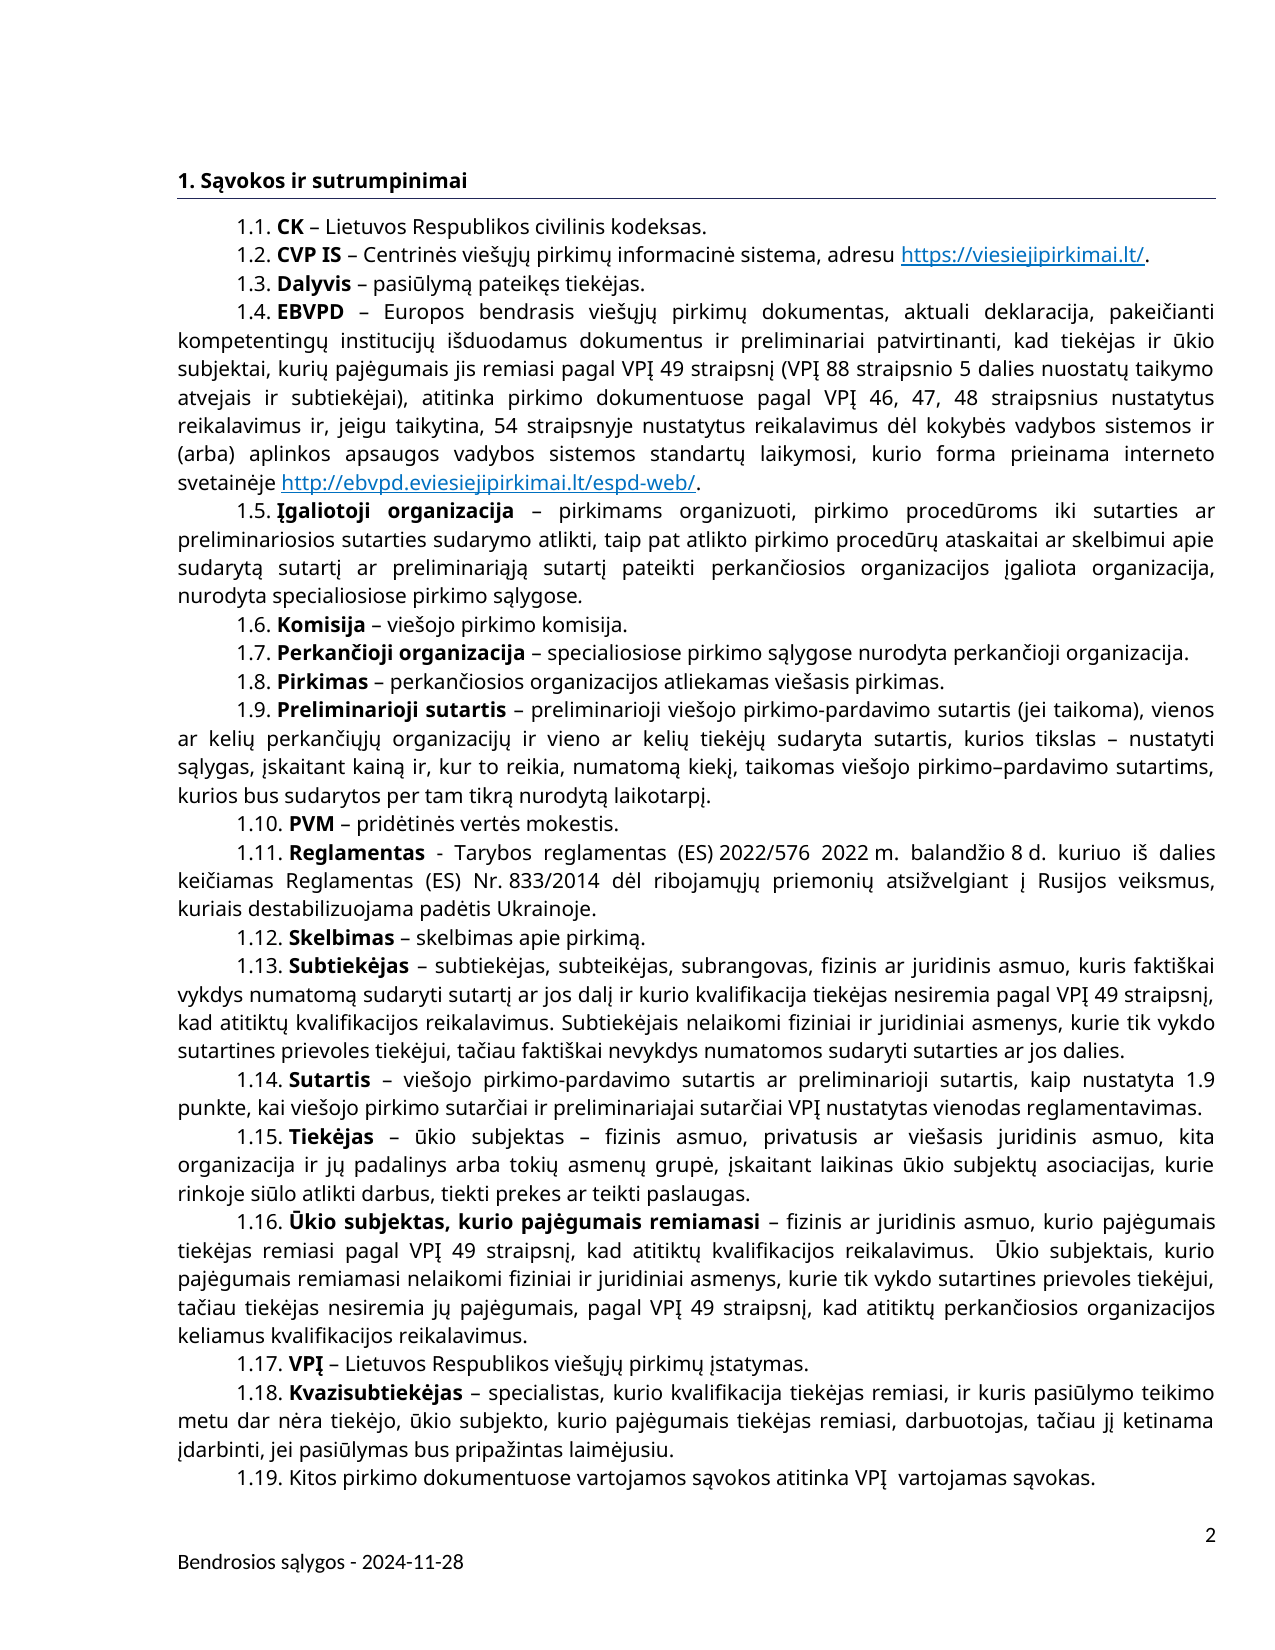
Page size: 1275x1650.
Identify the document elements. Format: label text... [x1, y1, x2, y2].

list Dalyvis – pasiūlymą pateikęs tiekėjas. [177, 269, 1216, 297]
list Reglamentas - Tarybos reglamentas (ES) 2022/576 2022 m. balandžio 8 d. kuriuo iš dalies keičiamas Reglamentas (ES) Nr. 833/2014 dėl ribojamųjų priemonių atsižvelgiant į Rusijos veiksmus, kuriais destabilizuojama padėtis Ukrainoje. [177, 838, 1216, 923]
subtitle Sąvokos ir sutrumpinimai [177, 166, 1216, 198]
list CVP IS – Centrinės viešųjų pirkimų informacinė sistema, adresu https://viesiejipirkimai.lt/. [177, 240, 1216, 269]
list Skelbimas – skelbimas apie pirkimą. [177, 923, 1216, 951]
list CK – Lietuvos Respublikos civilinis kodeksas. [177, 212, 1216, 240]
list Sutartis – viešojo pirkimo-pardavimo sutartis ar preliminarioji sutartis, kaip nustatyta 1.9 punkte, kai viešojo pirkimo sutarčiai ir preliminariajai sutarčiai VPĮ nustatytas vienodas reglamentavimas. [177, 1065, 1216, 1122]
list EBVPD – Europos bendrasis viešųjų pirkimų dokumentas, aktuali deklaracija, pakeičianti kompetentingų institucijų išduodamus dokumentus ir preliminariai patvirtinanti, kad tiekėjas ir ūkio subjektai, kurių pajėgumais jis remiasi pagal VPĮ 49 straipsnį (VPĮ 88 straipsnio 5 dalies nuostatų taikymo atvejais ir subtiekėjai), atitinka pirkimo dokumentuose pagal VPĮ 46, 47, 48 straipsnius nustatytus reikalavimus ir, jeigu taikytina, 54 straipsnyje nustatytus reikalavimus dėl kokybės vadybos sistemos ir (arba) aplinkos apsaugos vadybos sistemos standartų laikymosi, kurio forma prieinama interneto svetainėje http://ebvpd.eviesiejipirkimai.lt/espd-web/. [177, 297, 1216, 496]
list Preliminarioji sutartis – preliminarioji viešojo pirkimo-pardavimo sutartis (jei taikoma), vienos ar kelių perkančiųjų organizacijų ir vieno ar kelių tiekėjų sudaryta sutartis, kurios tikslas – nustatyti sąlygas, įskaitant kainą ir, kur to reikia, numatomą kiekį, taikomas viešojo pirkimo–pardavimo sutartims, kurios bus sudarytos per tam tikrą nurodytą laikotarpį. [177, 695, 1216, 809]
list Pirkimas – perkančiosios organizacijos atliekamas viešasis pirkimas. [177, 667, 1216, 695]
list Tiekėjas – ūkio subjektas – fizinis asmuo, privatusis ar viešasis juridinis asmuo, kita organizacija ir jų padalinys arba tokių asmenų grupė, įskaitant laikinas ūkio subjektų asociacijas, kurie rinkoje siūlo atlikti darbus, tiekti prekes ar teikti paslaugas. [177, 1122, 1216, 1207]
list Perkančioji organizacija – specialiosiose pirkimo sąlygose nurodyta perkančioji organizacija. [177, 638, 1216, 667]
list Kitos pirkimo dokumentuose vartojamos sąvokos atitinka VPĮ vartojamas sąvokas. [177, 1463, 1216, 1492]
list Ūkio subjektas, kurio pajėgumais remiamasi – fizinis ar juridinis asmuo, kurio pajėgumais tiekėjas remiasi pagal VPĮ 49 straipsnį, kad atitiktų kvalifikacijos reikalavimus. Ūkio subjektais, kurio pajėgumais remiamasi nelaikomi fiziniai ir juridiniai asmenys, kurie tik vykdo sutartines prievoles tiekėjui, tačiau tiekėjas nesiremia jų pajėgumais, pagal VPĮ 49 straipsnį, kad atitiktų perkančiosios organizacijos keliamus kvalifikacijos reikalavimus. [177, 1207, 1216, 1349]
list Įgaliotoji organizacija – pirkimams organizuoti, pirkimo procedūroms iki sutarties ar preliminariosios sutarties sudarymo atlikti, taip pat atlikto pirkimo procedūrų ataskaitai ar skelbimui apie sudarytą sutartį ar preliminariąją sutartį pateikti perkančiosios organizacijos įgaliota organizacija, nurodyta specialiosiose pirkimo sąlygose. [177, 496, 1216, 610]
list Komisija – viešojo pirkimo komisija. [177, 610, 1216, 638]
list Kvazisubtiekėjas – specialistas, kurio kvalifikacija tiekėjas remiasi, ir kuris pasiūlymo teikimo metu dar nėra tiekėjo, ūkio subjekto, kurio pajėgumais tiekėjas remiasi, darbuotojas, tačiau jį ketinama įdarbinti, jei pasiūlymas bus pripažintas laimėjusiu. [177, 1378, 1216, 1463]
list Subtiekėjas – subtiekėjas, subteikėjas, subrangovas, fizinis ar juridinis asmuo, kuris faktiškai vykdys numatomą sudaryti sutartį ar jos dalį ir kurio kvalifikacija tiekėjas nesiremia pagal VPĮ 49 straipsnį, kad atitiktų kvalifikacijos reikalavimus. Subtiekėjais nelaikomi fiziniai ir juridiniai asmenys, kurie tik vykdo sutartines prievoles tiekėjui, tačiau faktiškai nevykdys numatomos sudaryti sutarties ar jos dalies. [177, 951, 1216, 1065]
list VPĮ – Lietuvos Respublikos viešųjų pirkimų įstatymas. [177, 1349, 1216, 1378]
list PVM – pridėtinės vertės mokestis. [177, 809, 1216, 838]
